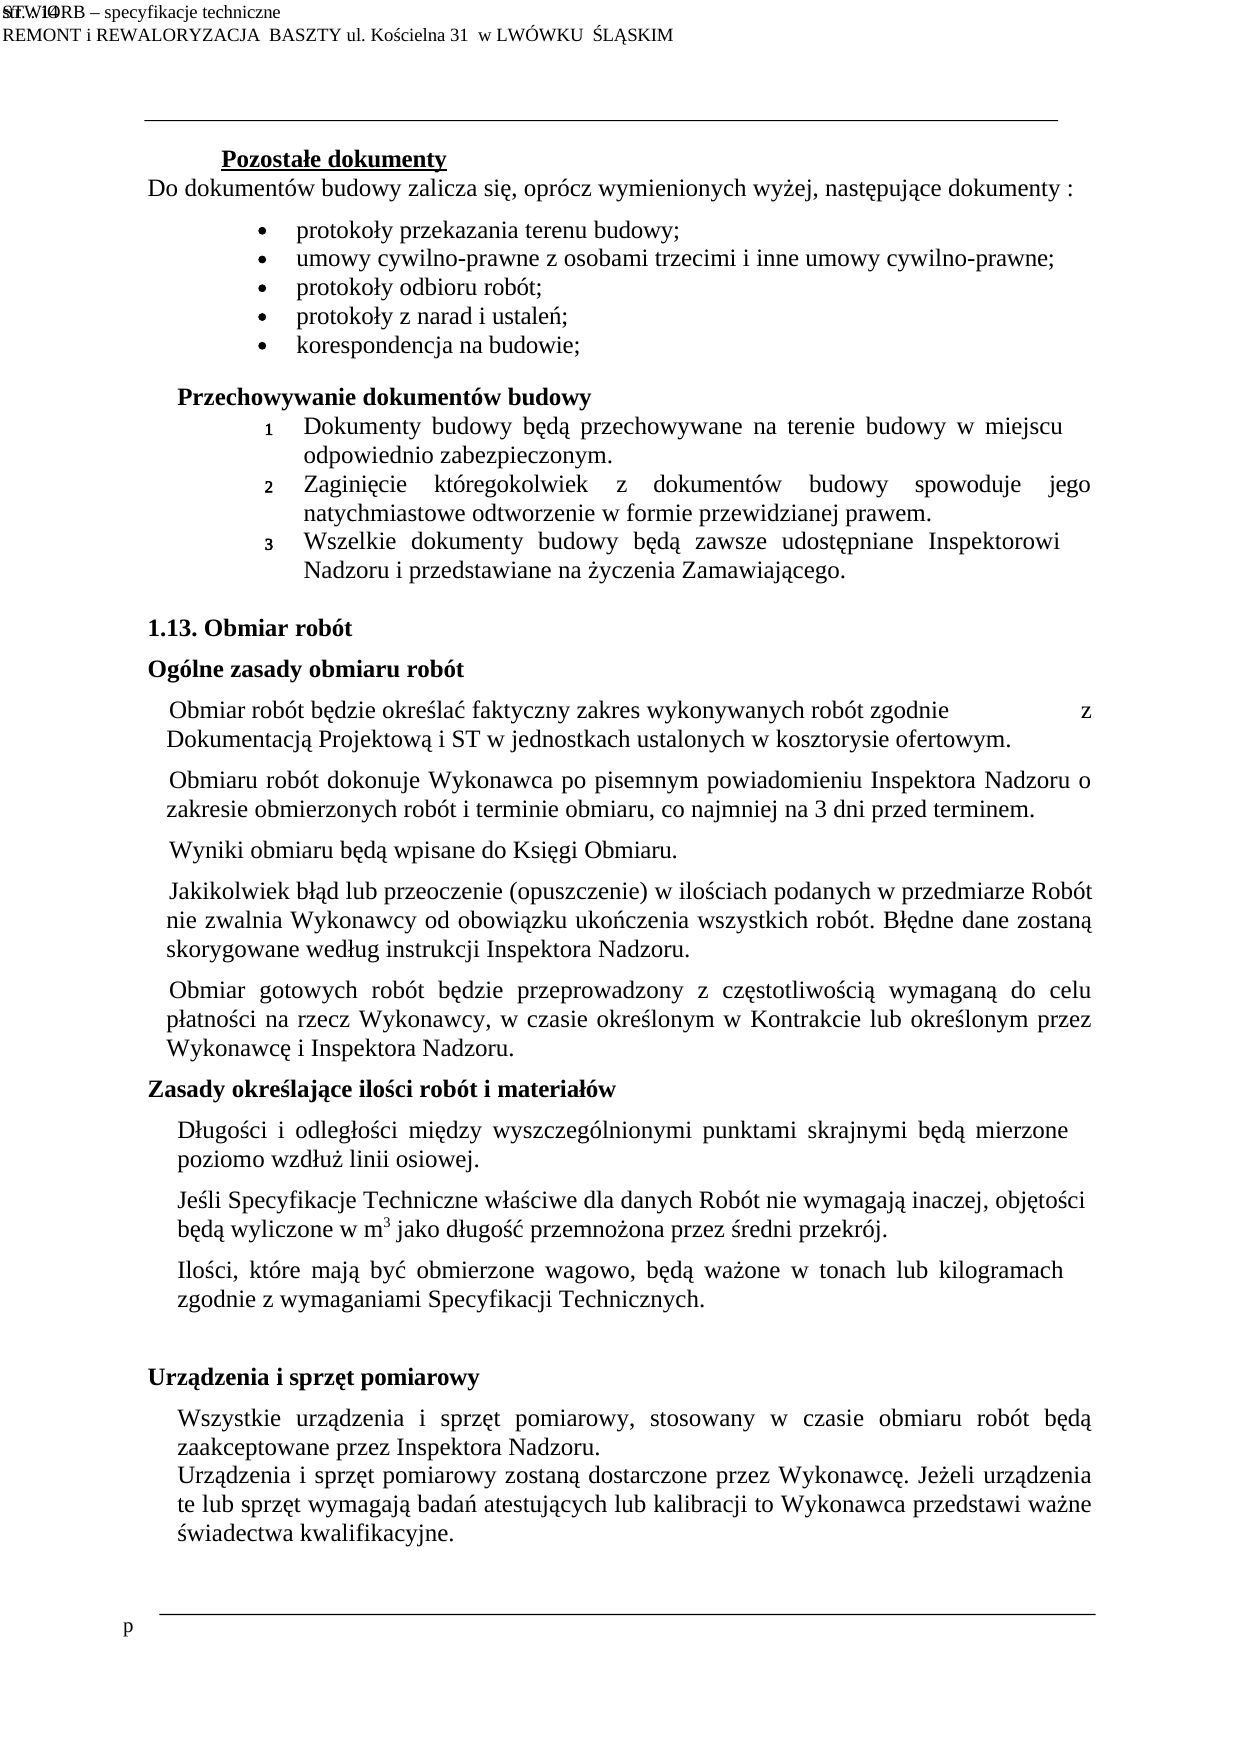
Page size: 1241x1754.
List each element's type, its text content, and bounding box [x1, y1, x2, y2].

list protokoły odbioru robót; [258, 272, 1119, 301]
text Obmiar robót będzie określać faktyczny zakres wykonywanych robót zgodnie z Dokumentacją Projektową i ST w jednostkach ustalonych w kosztorysie ofertowym. [166, 695, 1092, 752]
text  Wszelkie dokumenty budowy będą zawsze udostępniane Inspektorowi Nadzoru i przedstawiane na życzenia Zamawiającego. [264, 526, 1073, 584]
text Wyniki obmiaru będą wpisane do Księgi Obmiaru. [169, 835, 1119, 864]
text Pozostałe dokumenty [221, 145, 1119, 174]
text  Dokumenty budowy będą przechowywane na terenie budowy w miejscu odpowiednio zabezpieczonym. [264, 411, 1092, 469]
text Jeśli Specyfikacje Techniczne właściwe dla danych Robót nie wymagają inaczej, objętości będą wyliczone w m3 jako długość przemnożona przez średni przekrój. [177, 1185, 1092, 1243]
subtitle Urządzenia i sprzęt pomiarowy [147, 1362, 1119, 1391]
subtitle Obmiar robót [147, 613, 1119, 642]
text Do dokumentów budowy zalicza się, oprócz wymienionych wyżej, następujące dokumenty : [147, 174, 1119, 202]
list protokoły przekazania terenu budowy; [258, 215, 1119, 243]
list umowy cywilno-prawne z osobami trzecimi i inne umowy cywilno-prawne; [258, 243, 1119, 272]
text Ilości, które mają być obmierzone wagowo, będą ważone w tonach lub kilogramach zgodnie z wymaganiami Specyfikacji Technicznych. [177, 1255, 1073, 1313]
text Urządzenia i sprzęt pomiarowy zostaną dostarczone przez Wykonawcę. Jeżeli urządzenia te lub sprzęt wymagają badań atestujących lub kalibracji to Wykonawca przedstawi ważne świadectwa kwalifikacyjne. [177, 1460, 1092, 1547]
text Jakikolwiek błąd lub przeoczenie (opuszczenie) w ilościach podanych w przedmiarze Robót nie zwalnia Wykonawcy od obowiązku ukończenia wszystkich robót. Błędne dane zostaną skorygowane według instrukcji Inspektora Nadzoru. [166, 876, 1092, 962]
list korespondencja na budowie; [258, 330, 1119, 358]
text Obmiar gotowych robót będzie przeprowadzony z częstotliwością wymaganą do celu płatności na rzecz Wykonawcy, w czasie określonym w Kontrakcie lub określonym przez Wykonawcę i Inspektora Nadzoru. [166, 975, 1092, 1061]
text Długości i odległości między wyszczególnionymi punktami skrajnymi będą mierzone poziomo wzdłuż linii osiowej. [177, 1115, 1073, 1173]
subtitle Zasady określające ilości robót i materiałów [147, 1074, 1119, 1103]
text Wszystkie urządzenia i sprzęt pomiarowy, stosowany w czasie obmiaru robót będą zaakceptowane przez Inspektora Nadzoru. [177, 1403, 1092, 1460]
list protokoły z narad i ustaleń; [258, 301, 1119, 330]
text Ogólne zasady obmiaru robót [147, 654, 1119, 683]
text Obmiaru robót dokonuje Wykonawca po pisemnym powiadomieniu Inspektora Nadzoru o zakresie obmierzonych robót i terminie obmiaru, co najmniej na 3 dni przed terminem. [166, 765, 1092, 822]
text  Zaginięcie któregokolwiek z dokumentów budowy spowoduje jego natychmiastowe odtworzenie w formie przewidzianej prawem. [264, 469, 1092, 526]
subtitle Przechowywanie dokumentów budowy [177, 383, 1119, 411]
